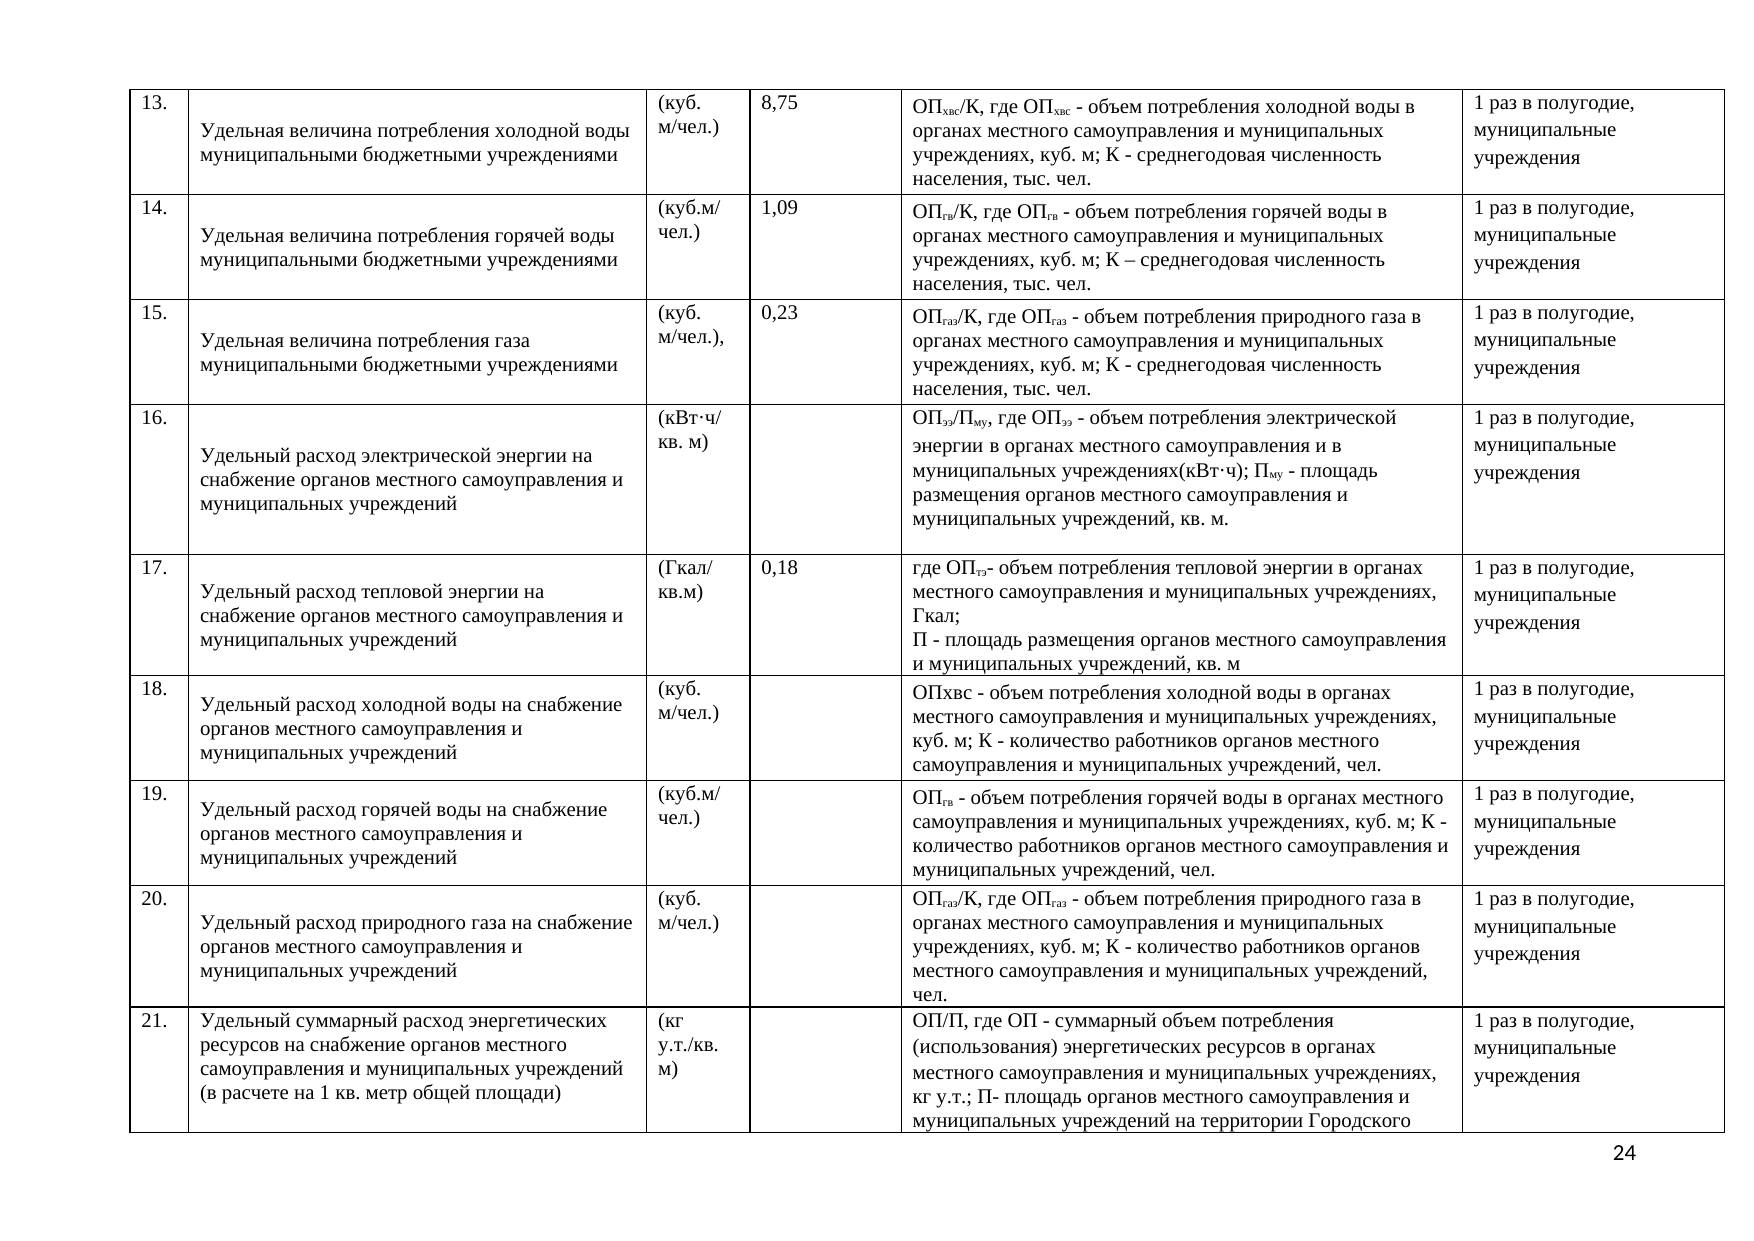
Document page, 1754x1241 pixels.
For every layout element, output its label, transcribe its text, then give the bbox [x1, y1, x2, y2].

table_cell [131, 195, 188, 299]
table_cell [751, 1008, 901, 1132]
table_cell [751, 886, 901, 1006]
table_cell 1 раз в полугодие, муниципальные учреждения [1463, 781, 1724, 885]
table_cell (куб. м/чел.) [647, 676, 749, 780]
table_cell [751, 405, 901, 554]
table_cell 1 раз в полугодие, муниципальные учреждения [1463, 195, 1724, 299]
table_cell ОПхвс - объем потребления холодной воды в органах местного самоуправления и муниципальных учреждениях, куб. м; К - количество работников органов местного самоуправления и муниципальных учреждений, чел. [902, 676, 1462, 780]
table_cell (Гкал/кв.м) [647, 555, 749, 675]
table_cell [131, 90, 188, 194]
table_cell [189, 1008, 646, 1132]
table_cell 1 раз в полугодие, муниципальные учреждения [1463, 405, 1724, 554]
table_cell [131, 300, 188, 404]
table_cell Удельный расход тепловой энергии на снабжение органов местного самоуправления и муниципальных учреждений [189, 555, 646, 675]
table_cell 1 раз в полугодие, муниципальные учреждения [1463, 676, 1724, 780]
table_cell [131, 886, 188, 1006]
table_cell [902, 1008, 1462, 1132]
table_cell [1463, 1008, 1724, 1132]
table_cell Удельный расход горячей воды на снабжение органов местного самоуправления и муниципальных учреждений [189, 781, 646, 885]
table_cell Удельная величина потребления горячей воды муниципальными бюджетными учреждениями [189, 195, 646, 299]
table_cell [131, 405, 188, 554]
table_cell Удельная величина потребления холодной воды муниципальными бюджетными учреждениями [189, 90, 646, 194]
table_cell [751, 781, 901, 885]
table_cell (куб. м/чел.) [647, 90, 749, 194]
table_cell [751, 676, 901, 780]
table_cell (куб. м/чел.), [647, 300, 749, 404]
table_cell ОПхвс/К, где ОПхвс - объем потребления холодной воды в органах местного самоуправления и муниципальных учреждениях, куб. м; К - среднегодовая численность населения, тыс. чел. [902, 90, 1462, 194]
table_cell Удельный расход природного газа на снабжение органов местного самоуправления и муниципальных учреждений [189, 886, 646, 1006]
table_cell [131, 1008, 188, 1132]
table_cell [131, 676, 188, 780]
table_cell (кВт·ч/кв. м) [647, 405, 749, 554]
table_cell ОПгв - объем потребления горячей воды в органах местного самоуправления и муниципальных учреждениях, куб. м; К - количество работников органов местного самоуправления и муниципальных учреждений, чел. [902, 781, 1462, 885]
table_cell 0,18 [751, 555, 901, 675]
table_cell ОПээ/Пму, где ОПээ - объем потребления электрической энергии в органах местного самоуправления и в муниципальных учреждениях(кВт·ч); Пму - площадь размещения органов местного самоуправления и муниципальных учреждений, кв. м. [902, 405, 1462, 554]
table_cell Удельная величина потребления газа муниципальными бюджетными учреждениями [189, 300, 646, 404]
table_cell 1 раз в полугодие, муниципальные учреждения [1463, 300, 1724, 404]
table_cell где ОПтэ- объем потребления тепловой энергии в органах местного самоуправления и муниципальных учреждениях, Гкал; П - площадь размещения органов местного самоуправления и муниципальных учреждений, кв. м [902, 555, 1462, 675]
table_cell 1 раз в полугодие, муниципальные учреждения [1463, 886, 1724, 1006]
table_cell ОПгаз/К, где ОПгаз - объем потребления природного газа в органах местного самоуправления и муниципальных учреждениях, куб. м; К - среднегодовая численность населения, тыс. чел. [902, 300, 1462, 404]
table_cell 0,23 [751, 300, 901, 404]
table_cell [131, 781, 188, 885]
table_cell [1463, 90, 1724, 194]
table_cell 1 раз в полугодие, муниципальные учреждения [1463, 555, 1724, 675]
table_cell ОПгаз/К, где ОПгаз - объем потребления природного газа в органах местного самоуправления и муниципальных учреждениях, куб. м; К - количество работников органов местного самоуправления и муниципальных учреждений, чел. [902, 886, 1462, 1006]
table_cell (куб.м/чел.) [647, 195, 749, 299]
table_cell (кг у.т./кв. м) [647, 1008, 749, 1132]
table_cell Удельный расход электрической энергии на снабжение органов местного самоуправления и муниципальных учреждений [189, 405, 646, 554]
table_cell Удельный расход холодной воды на снабжение органов местного самоуправления и муниципальных учреждений [189, 676, 646, 780]
table_cell 8,75 [751, 90, 901, 194]
table_cell 1,09 [751, 195, 901, 299]
table_cell (куб.м/чел.) [647, 781, 749, 885]
table_cell [131, 555, 188, 675]
table_cell (куб. м/чел.) [647, 886, 749, 1006]
table_cell ОПгв/К, где ОПгв - объем потребления горячей воды в органах местного самоуправления и муниципальных учреждениях, куб. м; К – среднегодовая численность населения, тыс. чел. [902, 195, 1462, 299]
